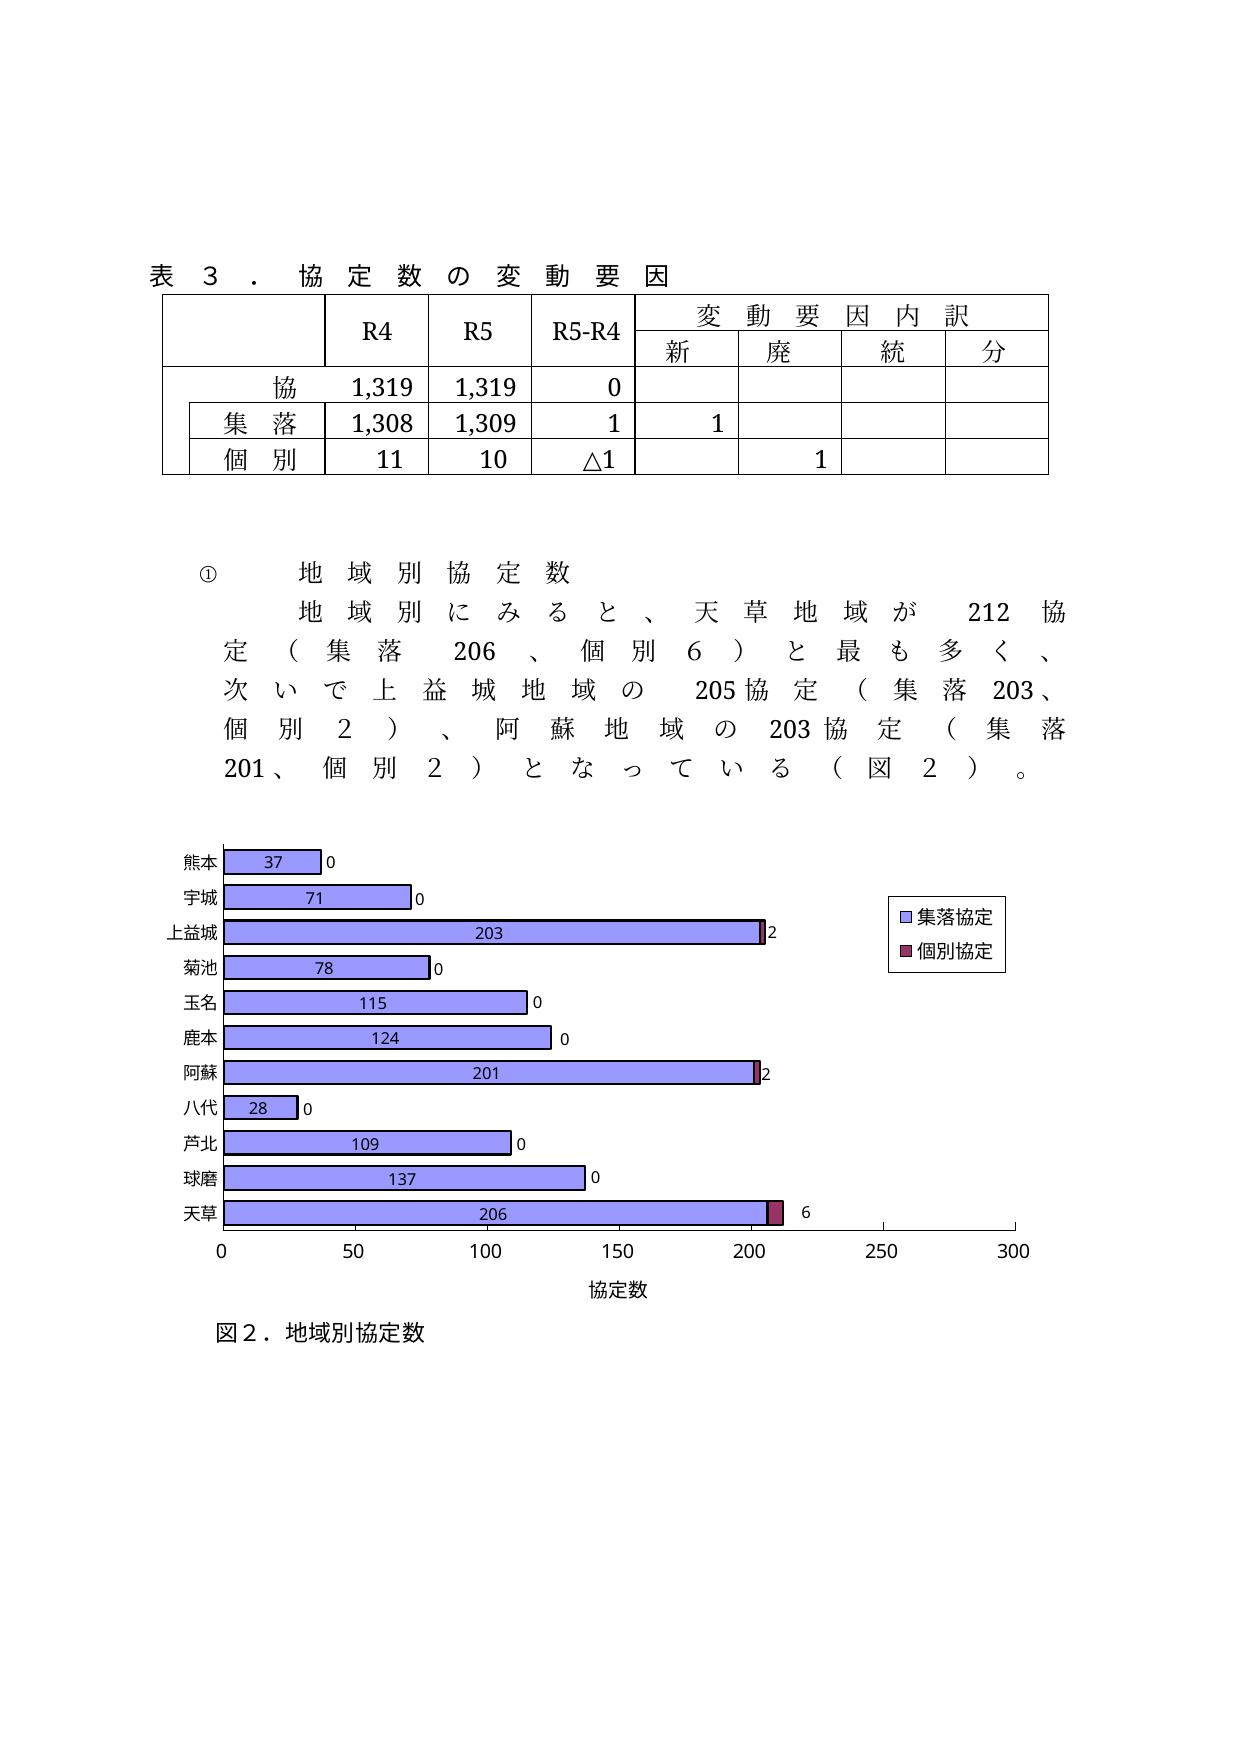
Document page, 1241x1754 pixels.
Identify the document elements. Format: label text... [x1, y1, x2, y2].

table_header R5 [429, 295, 531, 366]
table_cell 11 [326, 439, 428, 474]
text 表３．協定数の変動要因 [149, 255, 1091, 294]
table_cell 1,319 [325, 367, 428, 402]
table_cell 1 [532, 403, 634, 438]
table_cell 個別協定 [190, 439, 324, 474]
table_cell 分割 [946, 331, 1048, 366]
table_cell [842, 367, 945, 402]
table_cell 10 [429, 439, 531, 474]
table_cell 1,309 [429, 403, 531, 438]
table_cell 1,308 [326, 403, 428, 438]
table_cell 1 [636, 403, 738, 438]
table_cell [636, 439, 738, 474]
table_header 変動要因内訳 [636, 295, 1048, 330]
table_cell 1,319 [429, 367, 531, 402]
table_cell [946, 403, 1048, 438]
table_cell [842, 403, 945, 438]
table_cell 協定数 [163, 367, 325, 402]
table_cell 集落協定 [190, 403, 324, 438]
list 地域別協定数 [175, 553, 1091, 591]
text 地域別にみると、天草地域が212協定（集落206、個別６）と最も多く、次いで上益城地域の205協定（集落203、個別２）、阿蘇地域の203協定（集落201、個別２）となっている（図２）。 [149, 591, 1091, 786]
table_cell [739, 403, 841, 438]
table_cell 新規 [636, 331, 738, 366]
table_cell [842, 439, 945, 474]
table_cell [739, 367, 841, 402]
table_cell 統合 [842, 331, 945, 366]
table_cell [946, 367, 1048, 402]
table_header R5-R4 [532, 295, 634, 366]
table_cell [163, 402, 189, 474]
table_cell [946, 439, 1048, 474]
table_header R4 [326, 295, 428, 366]
table_cell 廃止 [739, 331, 841, 366]
table_cell 1 [739, 439, 841, 474]
table_cell △1 [532, 439, 634, 474]
table_header [163, 295, 324, 366]
table_cell 0 [532, 367, 634, 402]
table_cell [636, 367, 738, 402]
